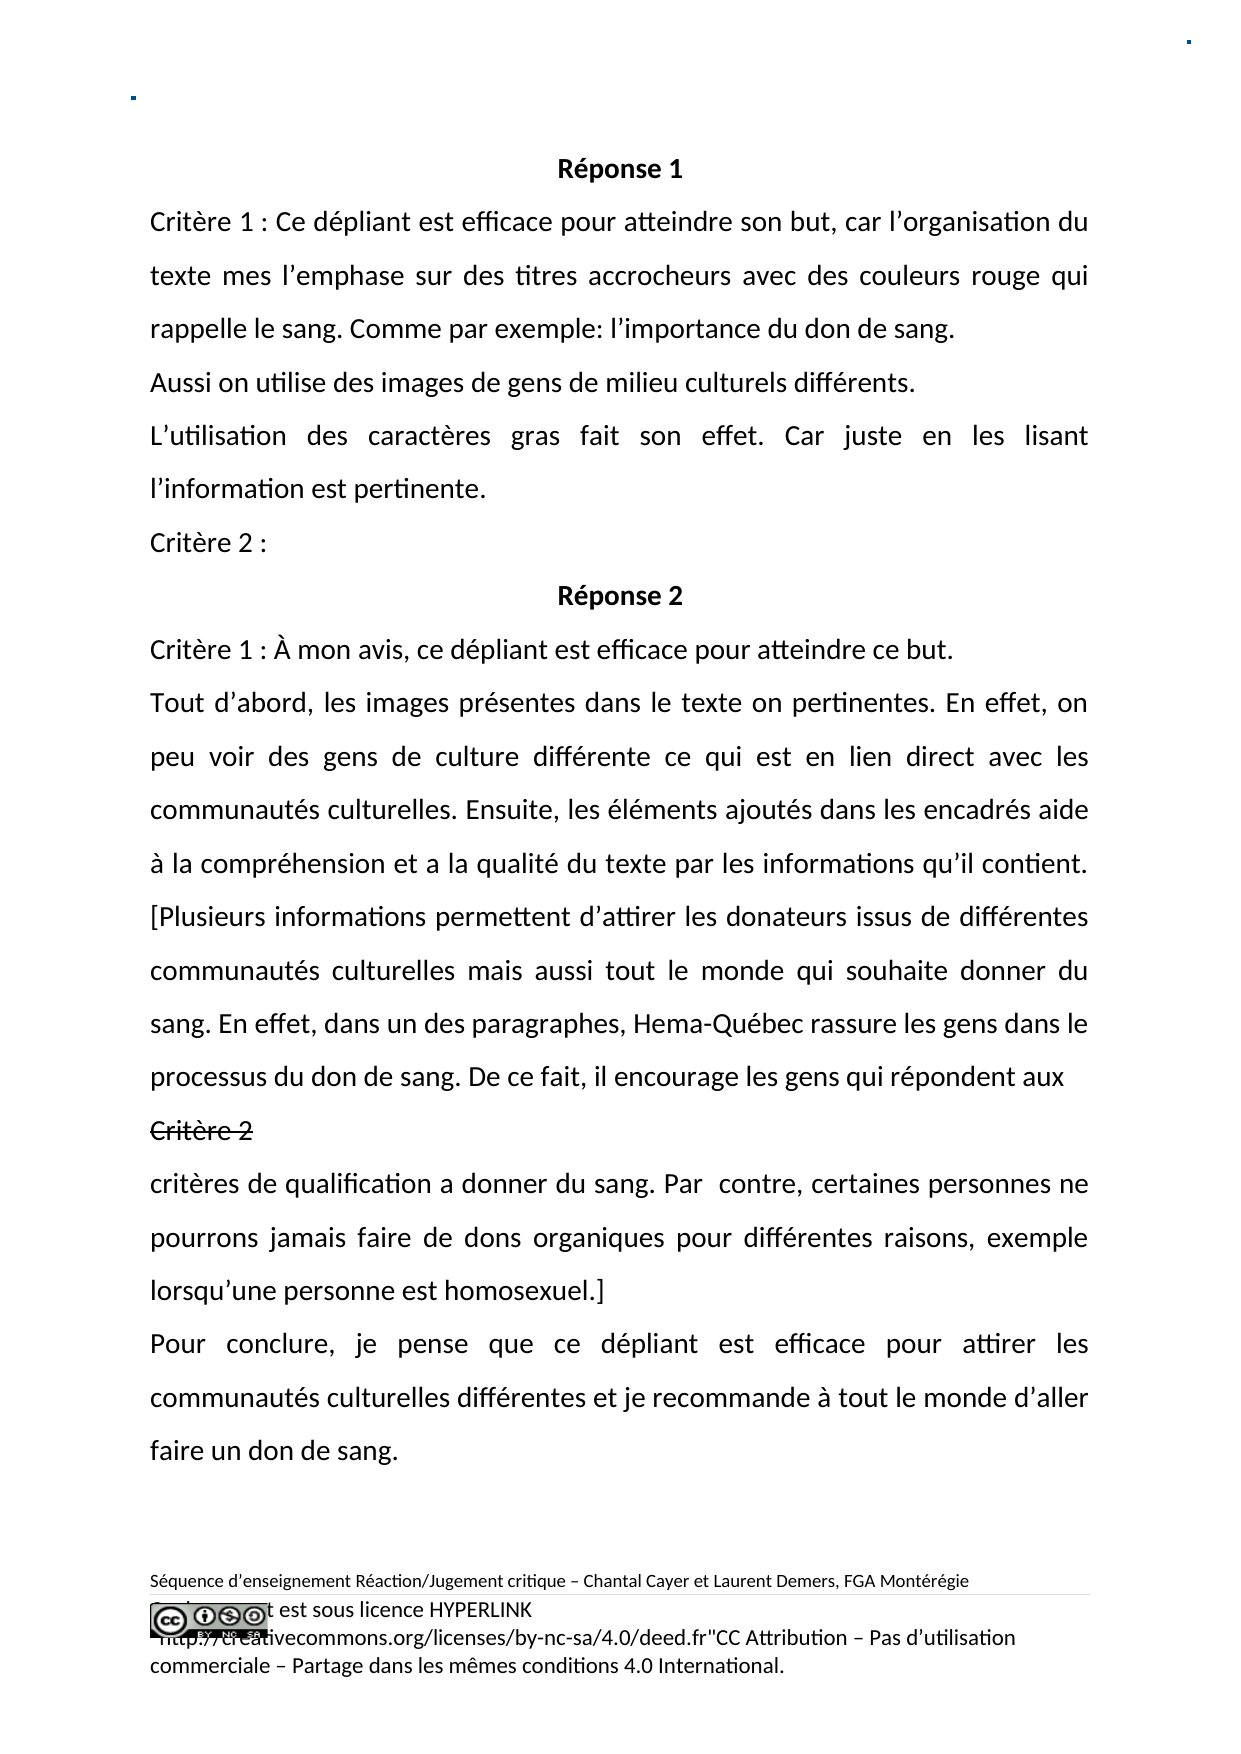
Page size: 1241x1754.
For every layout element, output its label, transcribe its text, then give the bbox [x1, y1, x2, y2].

text Critère 1 : À mon avis, ce dépliant est efficace pour atteindre ce but. [150, 631, 1090, 667]
text Réponse 2 [150, 577, 1090, 613]
text Critère 2 [150, 1112, 1090, 1147]
text Critère 2 : [150, 524, 1090, 560]
text Pour conclure, je pense que ce dépliant est efficace pour attirer les communautés culturelles différentes et je recommande à tout le monde d’aller faire un don de sang. [150, 1326, 1090, 1468]
text Tout d’abord, les images présentes dans le texte on pertinentes. En effet, on peu voir des gens de culture différente ce qui est en lien direct avec les communautés culturelles. Ensuite, les éléments ajoutés dans les encadrés aide à la compréhension et a la qualité du texte par les informations qu’il contient. [Plusieurs informations permettent d’attirer les donateurs issus de différentes communautés culturelles mais aussi tout le monde qui souhaite donner du sang. En effet, dans un des paragraphes, Hema-Québec rassure les gens dans le processus du don de sang. De ce fait, il encourage les gens qui répondent aux [150, 684, 1090, 1094]
text critères de qualification a donner du sang. Par contre, certaines personnes ne pourrons jamais faire de dons organiques pour différentes raisons, exemple lorsqu’une personne est homosexuel.] [150, 1165, 1090, 1308]
text Aussi on utilise des images de gens de milieu culturels différents. [150, 364, 1090, 399]
picture [150, 1603, 268, 1638]
text L’utilisation des caractères gras fait son effet. Car juste en les lisant l’information est pertinente. [150, 417, 1090, 506]
text Critère 1 : Ce dépliant est efficace pour atteindre son but, car l’organisation du texte mes l’emphase sur des titres accrocheurs avec des couleurs rouge qui rappelle le sang. Comme par exemple: l’importance du don de sang. [150, 203, 1090, 346]
text Réponse 1 [150, 150, 1090, 186]
